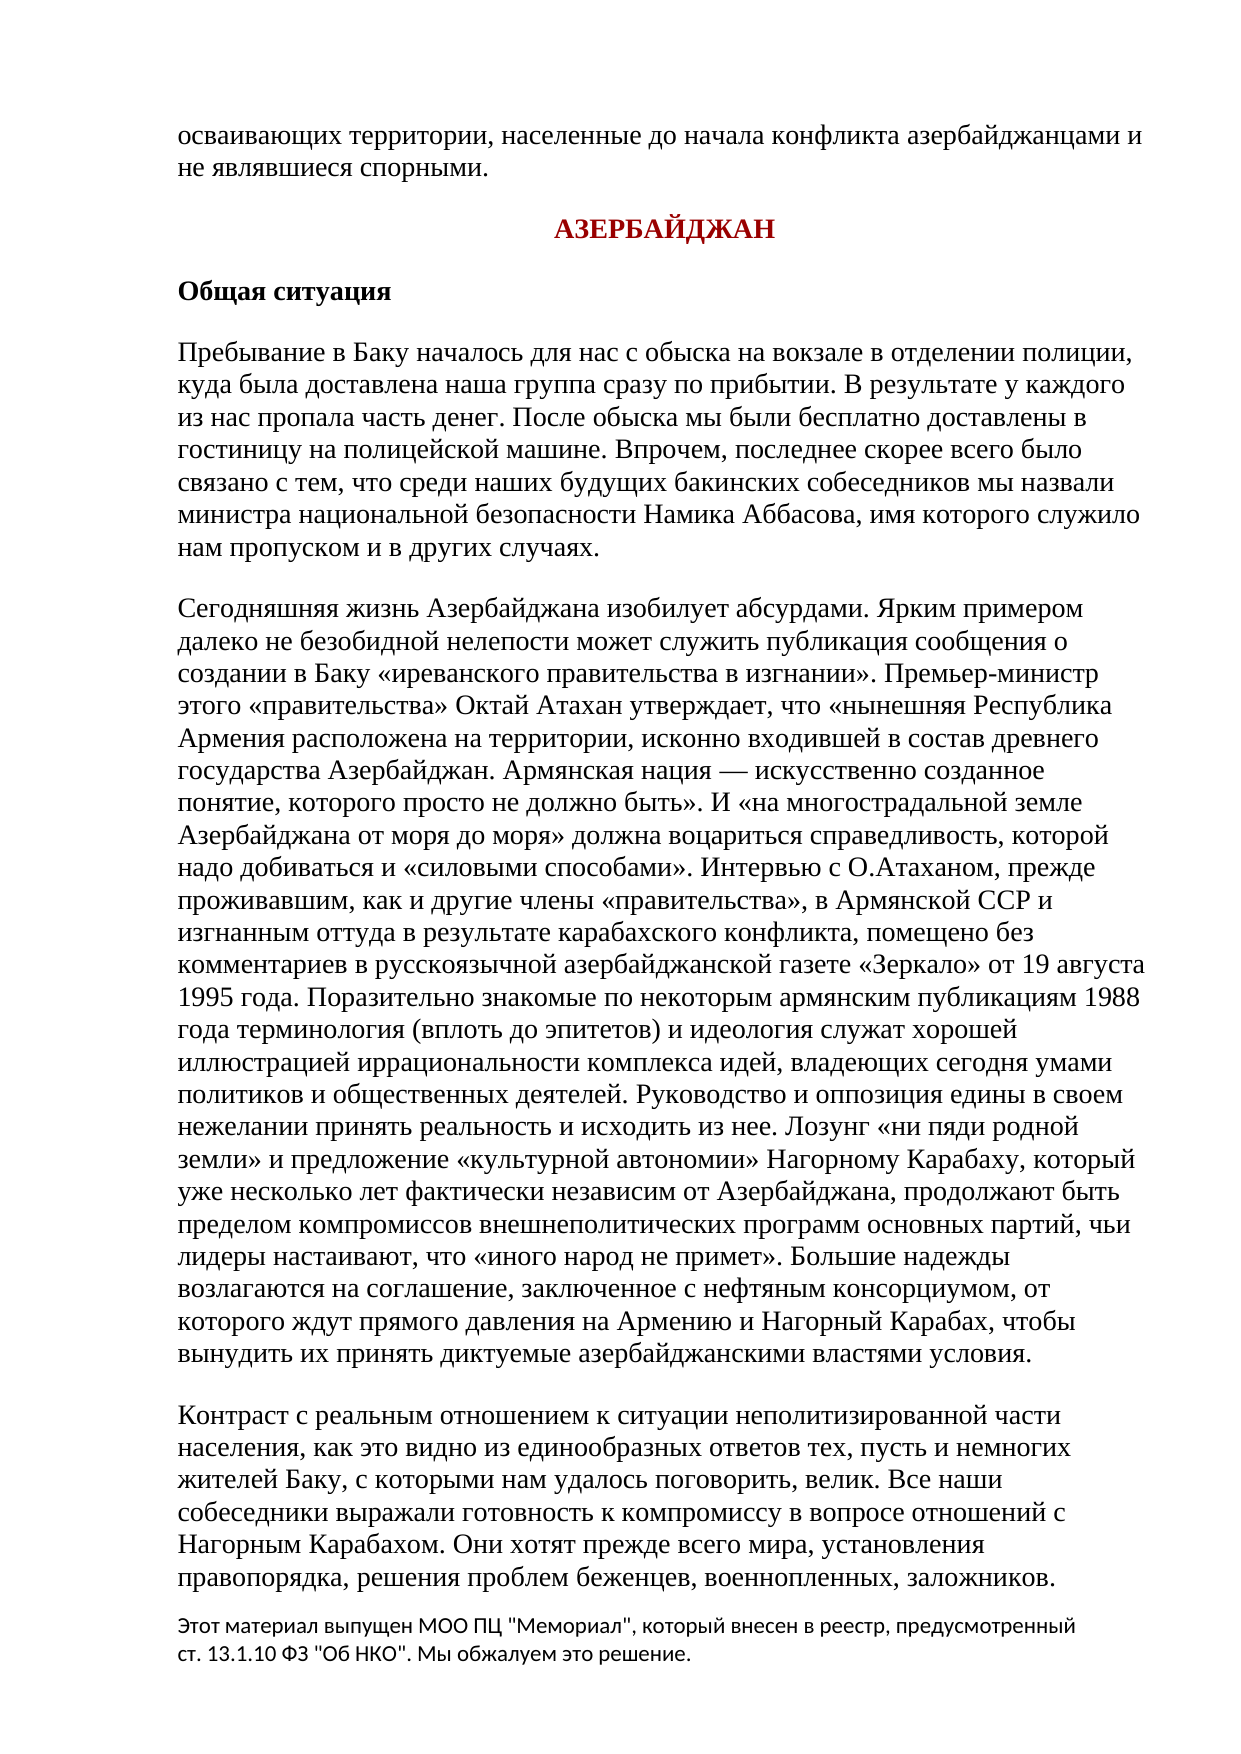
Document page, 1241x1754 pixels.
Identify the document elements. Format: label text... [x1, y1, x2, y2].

text Общая ситуация [177, 274, 1152, 306]
text Сегодняшняя жизнь Азербайджана изобилует абсурдами. Ярким примером далеко не безобидной нелепости может служить публикация сообщения о создании в Баку «иреванского правительства в изгнании». Премьер-министр этого «правительства» Октай Атахан утверждает, что «нынешняя Республика Армения расположена на территории, исконно входившей в состав древнего государства Азербайджан. Армянская нация — искусственно созданное понятие, которого просто не должно быть». И «на многострадальной земле Азербайджана от моря до моря» должна воцариться справедливость, которой надо добиваться и «силовыми способами». Интервью с О.Атаханом, прежде проживавшим, как и другие члены «правительства», в Армянской ССР и изгнанным оттуда в результате карабахского конфликта, помещено без комментариев в русскоязычной азербайджанской газете «Зеркало» от 19 августа 1995 года. Поразительно знакомые по некоторым армянским публикациям 1988 года терминология (вплоть до эпитетов) и идеология служат хорошей иллюстрацией иррациональности комплекса идей, владеющих сегодня умами политиков и общественных деятелей. Руководство и оппозиция едины в своем нежелании принять реальность и исходить из нее. Лозунг «ни пяди родной земли» и предложение «культурной автономии» Нагорному Карабаху, который уже несколько лет фактически независим от Азербайджана, продолжают быть пределом компромиссов внешнеполитических программ основных партий, чьи лидеры настаивают, что «иного народ не примет». Большие надежды возлагаются на соглашение, заключенное с нефтяным консорциумом, от которого ждут прямого давления на Армению и Нагорный Карабах, чтобы вынудить их принять диктуемые азербайджанскими властями условия. [177, 591, 1152, 1369]
text АЗЕРБАЙДЖАН [177, 212, 1152, 244]
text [177, 118, 1152, 183]
text Пребывание в Баку началось для нас с обыска на вокзале в отделении полиции, куда была доставлена наша группа сразу по прибытии. В результате у каждого из нас пропала часть денег. После обыска мы были бесплатно доставлены в гостиницу на полицейской машине. Впрочем, последнее скорее всего было связано с тем, что среди наших будущих бакинских собеседников мы назвали министра национальной безопасности Намика Аббасова, имя которого служило нам пропуском и в других случаях. [177, 335, 1152, 562]
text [177, 1398, 1152, 1592]
